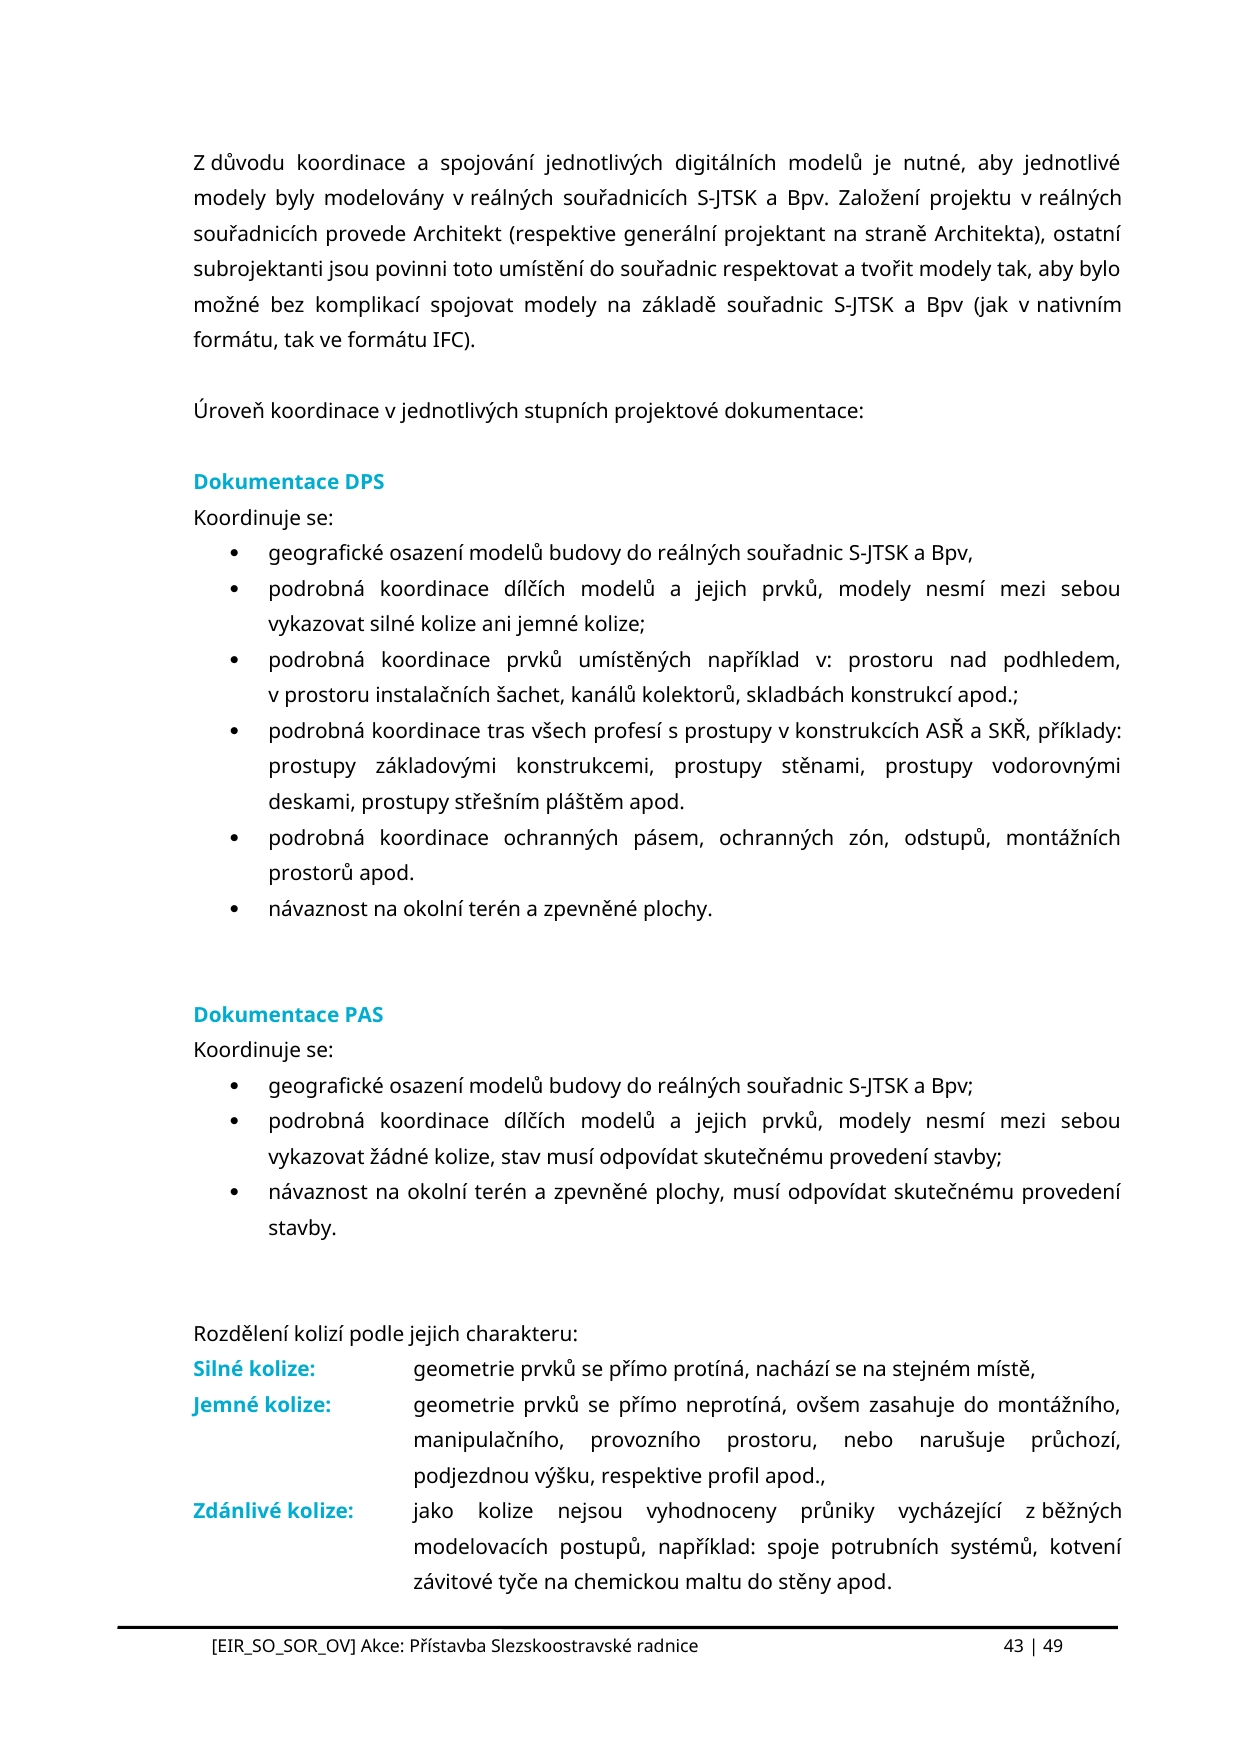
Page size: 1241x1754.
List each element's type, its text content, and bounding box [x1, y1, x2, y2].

list podrobná koordinace prvků umístěných například v: prostoru nad podhledem, v prostoru instalačních šachet, kanálů kolektorů, skladbách konstrukcí apod.; [231, 645, 1122, 709]
list podrobná koordinace dílčích modelů a jejich prvků, modely nesmí mezi sebou vykazovat silné kolize ani jemné kolize; [231, 574, 1122, 638]
list podrobná koordinace ochranných pásem, ochranných zón, odstupů, montážních prostorů apod. [231, 823, 1122, 887]
list Zdánlivé kolize: jako kolize nejsou vyhodnoceny průniky vycházející z běžných modelovacích postupů, například: spoje potrubních systémů, kotvení závitové tyče na chemickou maltu do stěny apod. [193, 1496, 1122, 1596]
list podrobná koordinace tras všech profesí s prostupy v konstrukcích ASŘ a SKŘ, příklady: prostupy základovými konstrukcemi, prostupy stěnami, prostupy vodorovnými deskami, prostupy střešním pláštěm apod. [231, 716, 1122, 816]
list Koordinuje se: [193, 1035, 1122, 1064]
list Úroveň koordinace v jednotlivých stupních projektové dokumentace: [193, 396, 1122, 425]
list Z důvodu koordinace a spojování jednotlivých digitálních modelů je nutné, aby jednotlivé modely byly modelovány v reálných souřadnicích S-JTSK a Bpv. Založení projektu v reálných souřadnicích provede Architekt (respektive generální projektant na straně Architekta), ostatní subrojektanti jsou povinni toto umístění do souřadnic respektovat a tvořit modely tak, aby bylo možné bez komplikací spojovat modely na základě souřadnic S-JTSK a Bpv (jak v nativním formátu, tak ve formátu IFC). [193, 148, 1122, 354]
list Rozdělení kolizí podle jejich charakteru: [193, 1319, 1122, 1347]
list návaznost na okolní terén a zpevněné plochy. [231, 894, 1122, 922]
list Dokumentace DPS [193, 467, 1122, 496]
list geografické osazení modelů budovy do reálných souřadnic S-JTSK a Bpv; [231, 1071, 1122, 1099]
list podrobná koordinace dílčích modelů a jejich prvků, modely nesmí mezi sebou vykazovat žádné kolize, stav musí odpovídat skutečnému provedení stavby; [231, 1106, 1122, 1170]
list Koordinuje se: [193, 503, 1122, 531]
list Jemné kolize: geometrie prvků se přímo neprotíná, ovšem zasahuje do montážního, manipulačního, provozního prostoru, nebo narušuje průchozí, podjezdnou výšku, respektive profil apod., [193, 1390, 1122, 1489]
list geografické osazení modelů budovy do reálných souřadnic S-JTSK a Bpv, [231, 538, 1122, 567]
list Dokumentace PAS [193, 1000, 1122, 1028]
list návaznost na okolní terén a zpevněné plochy, musí odpovídat skutečnému provedení stavby. [231, 1177, 1122, 1241]
list Silné kolize: geometrie prvků se přímo protíná, nachází se na stejném místě, [193, 1354, 1122, 1383]
